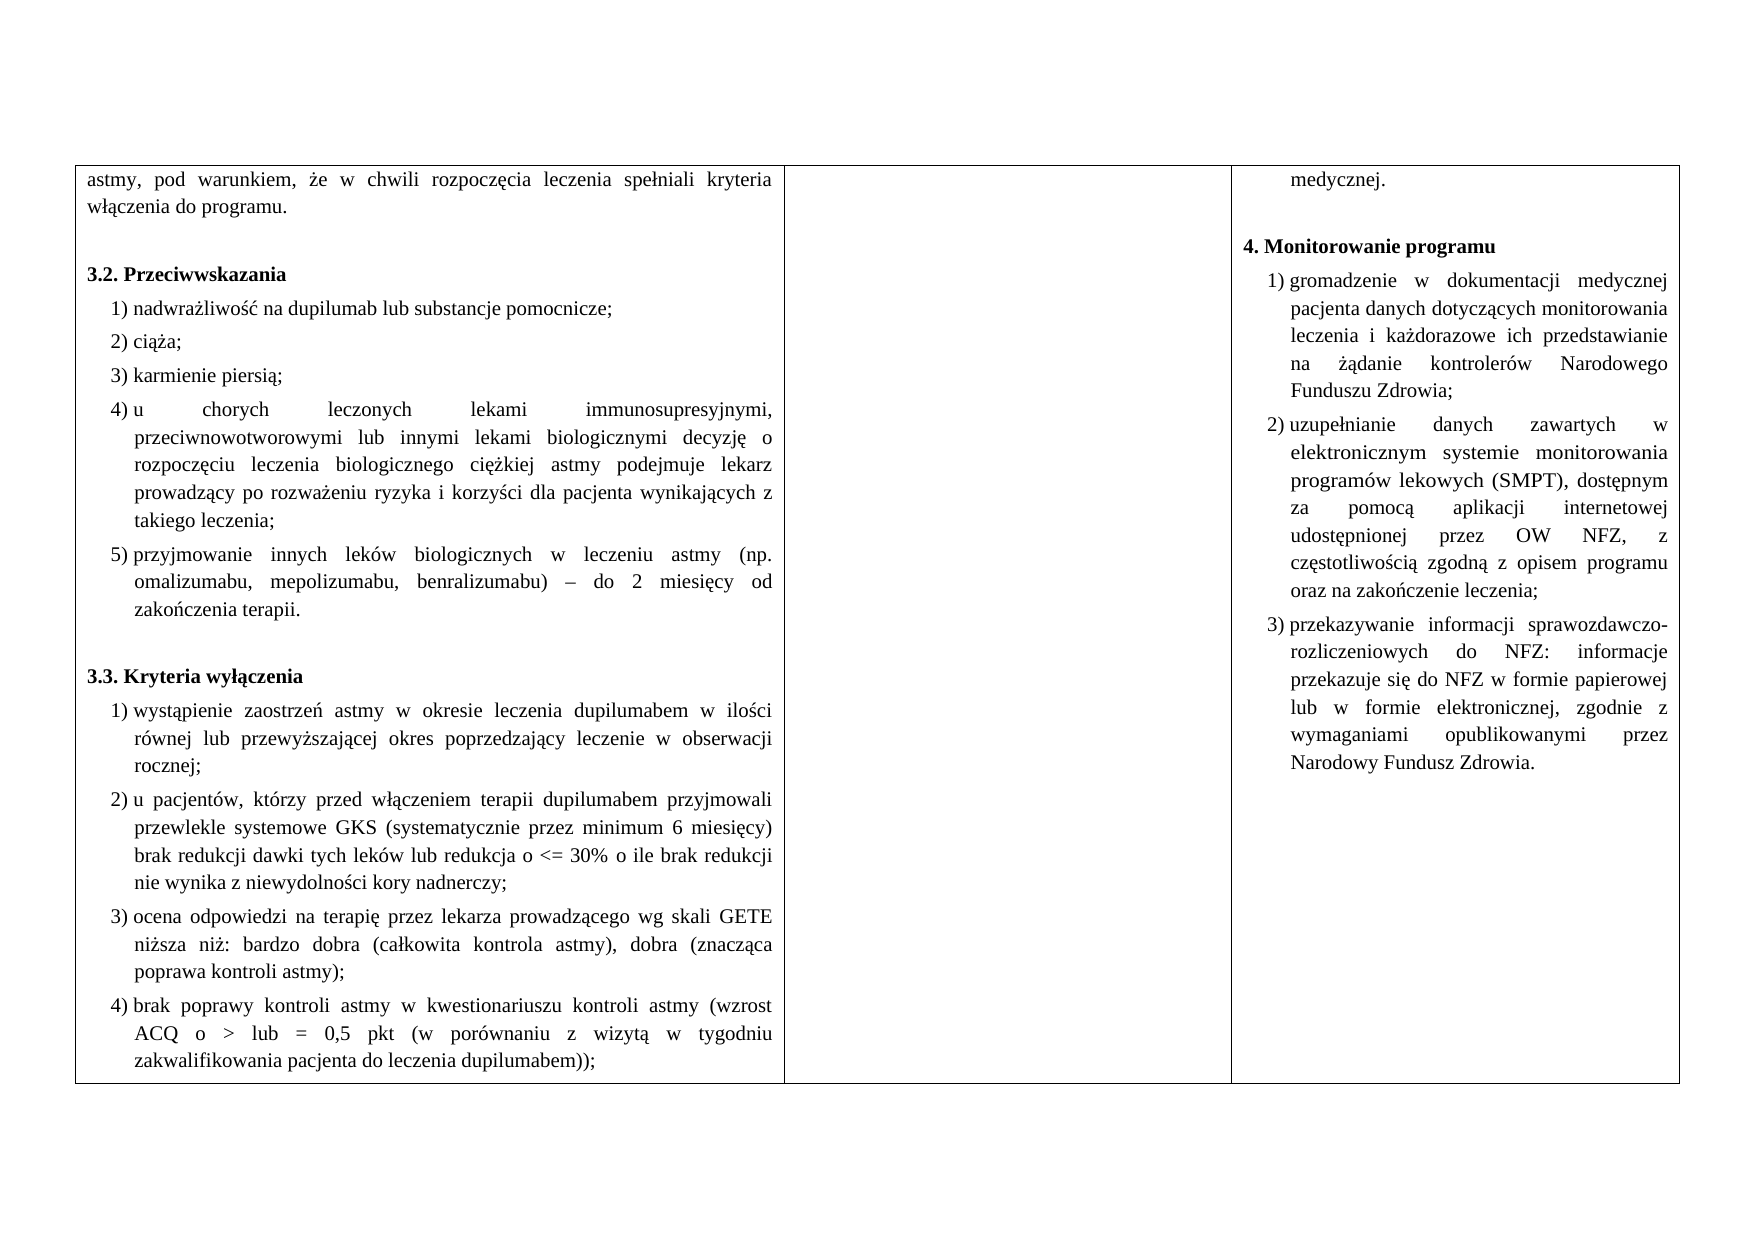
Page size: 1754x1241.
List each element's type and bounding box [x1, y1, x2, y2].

table_cell [785, 166, 1231, 1083]
table_cell [1232, 166, 1679, 1083]
table_cell [76, 166, 784, 1083]
